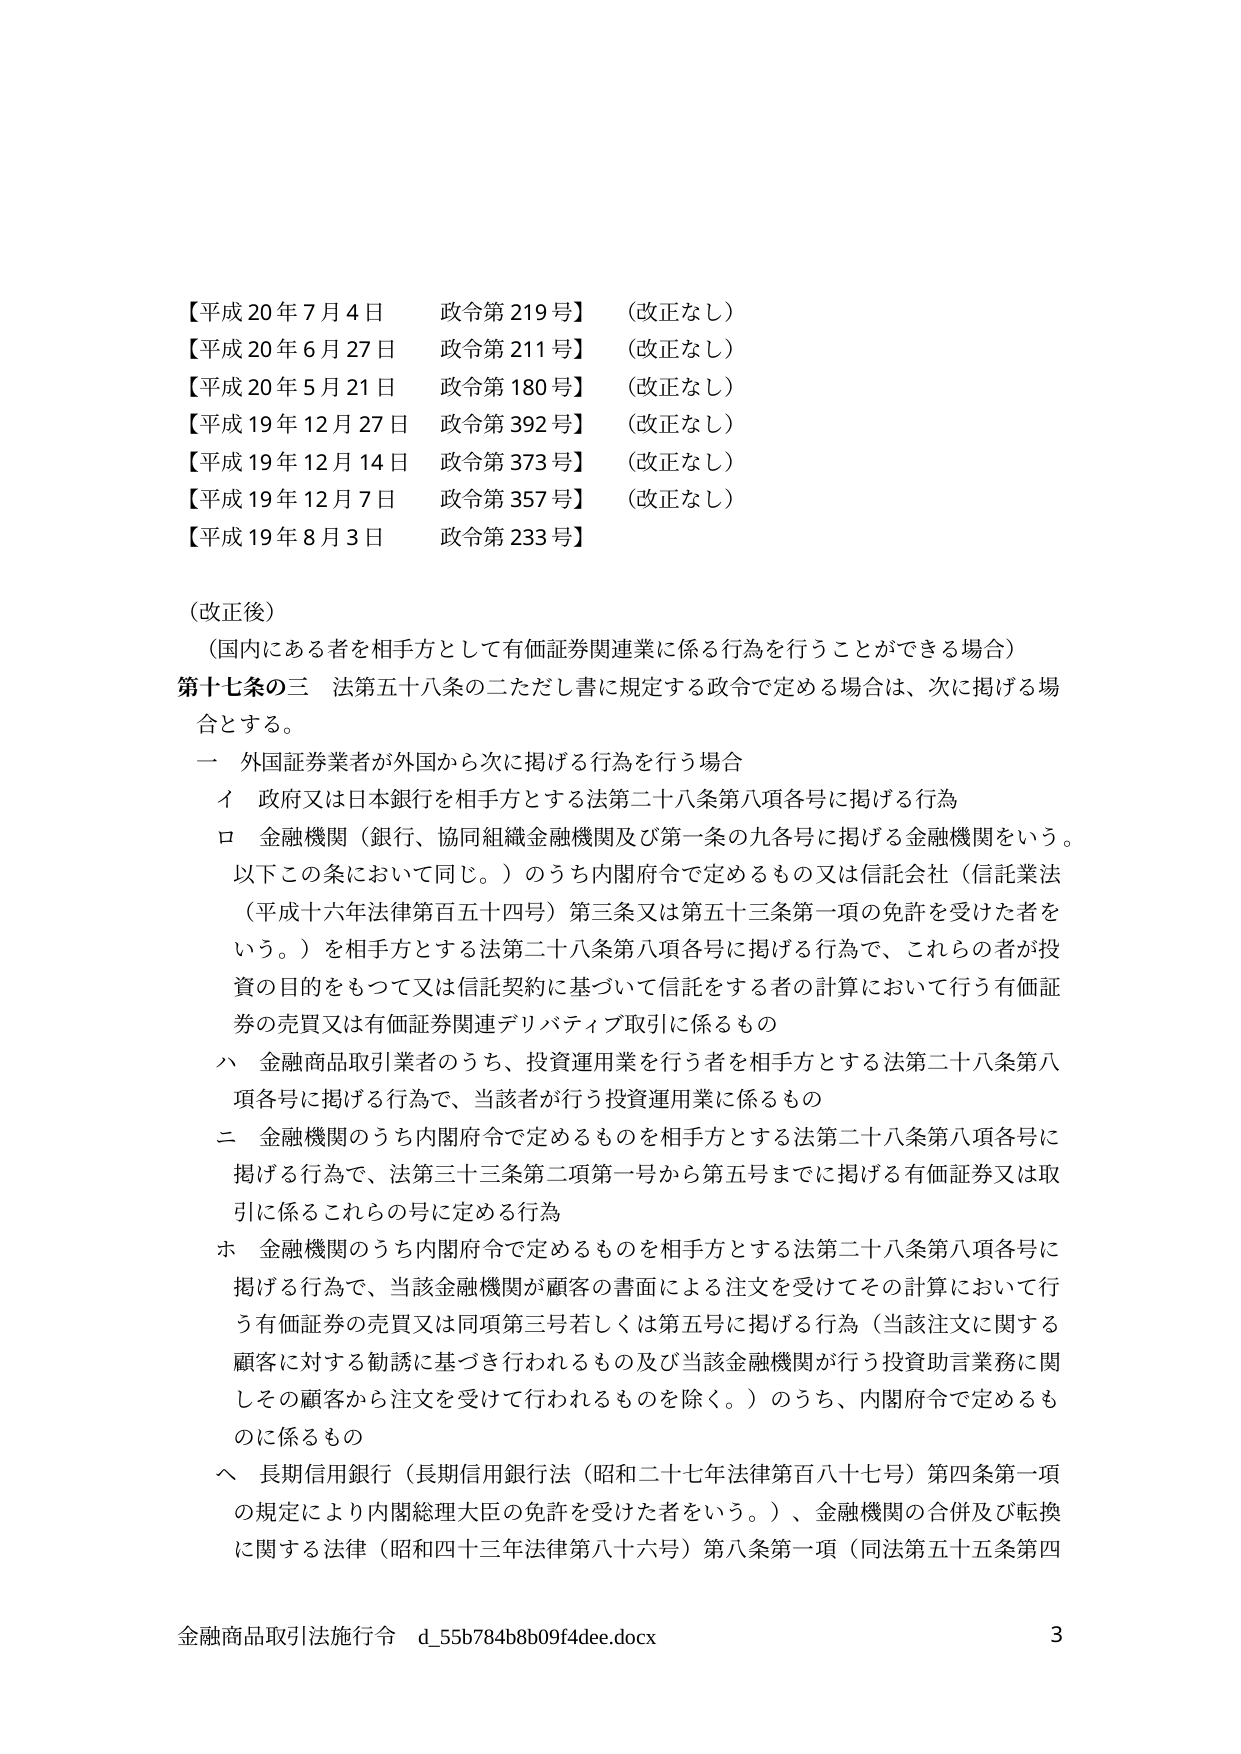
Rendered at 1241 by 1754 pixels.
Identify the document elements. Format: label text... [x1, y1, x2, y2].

text ハ 金融商品取引業者のうち、投資運用業を行う者を相手方とする法第二十八条第八項各号に掲げる行為で、当該者が行う投資運用業に係るもの [215, 1042, 1063, 1117]
text ロ 金融機関（銀行、協同組織金融機関及び第一条の九各号に掲げる金融機関をいう。以下この条において同じ。）のうち内閣府令で定めるもの又は信託会社（信託業法（平成十六年法律第百五十四号）第三条又は第五十三条第一項の免許を受けた者をいう。）を相手方とする法第二十八条第八項各号に掲げる行為で、これらの者が投資の目的をもつて又は信託契約に基づいて信託をする者の計算において行う有価証券の売買又は有価証券関連デリバティブ取引に係るもの [215, 817, 1063, 1042]
text 一 外国証券業者が外国から次に掲げる行為を行う場合 [196, 742, 1063, 779]
text ホ 金融機関のうち内閣府令で定めるものを相手方とする法第二十八条第八項各号に掲げる行為で、当該金融機関が顧客の書面による注文を受けてその計算において行う有価証券の売買又は同項第三号若しくは第五号に掲げる行為（当該注文に関する顧客に対する勧誘に基づき行われるもの及び当該金融機関が行う投資助言業務に関しその顧客から注文を受けて行われるものを除く。）のうち、内閣府令で定めるものに係るもの [215, 1229, 1063, 1454]
text 【平成20年5月21日 政令第180号】 （改正なし） [177, 367, 1063, 404]
text 【平成19年12月27日 政令第392号】 （改正なし） [177, 404, 1063, 442]
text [215, 1454, 1063, 1567]
text （改正後） [177, 592, 1063, 629]
text （国内にある者を相手方として有価証券関連業に係る行為を行うことができる場合） [196, 629, 1063, 667]
text 【平成20年6月27日 政令第211号】 （改正なし） [177, 329, 1063, 367]
text 【平成19年12月7日 政令第357号】 （改正なし） [177, 479, 1063, 517]
text 【平成20年7月4日 政令第219号】 （改正なし） [177, 292, 1063, 329]
text ニ 金融機関のうち内閣府令で定めるものを相手方とする法第二十八条第八項各号に掲げる行為で、法第三十三条第二項第一号から第五号までに掲げる有価証券又は取引に係るこれらの号に定める行為 [215, 1117, 1063, 1229]
text イ 政府又は日本銀行を相手方とする法第二十八条第八項各号に掲げる行為 [215, 779, 1063, 817]
text 【平成19年12月14日 政令第373号】 （改正なし） [177, 442, 1063, 479]
text 【平成19年8月3日 政令第233号】 [177, 517, 1063, 554]
text 第十七条の三 法第五十八条の二ただし書に規定する政令で定める場合は、次に掲げる場合とする。 [177, 667, 1063, 742]
